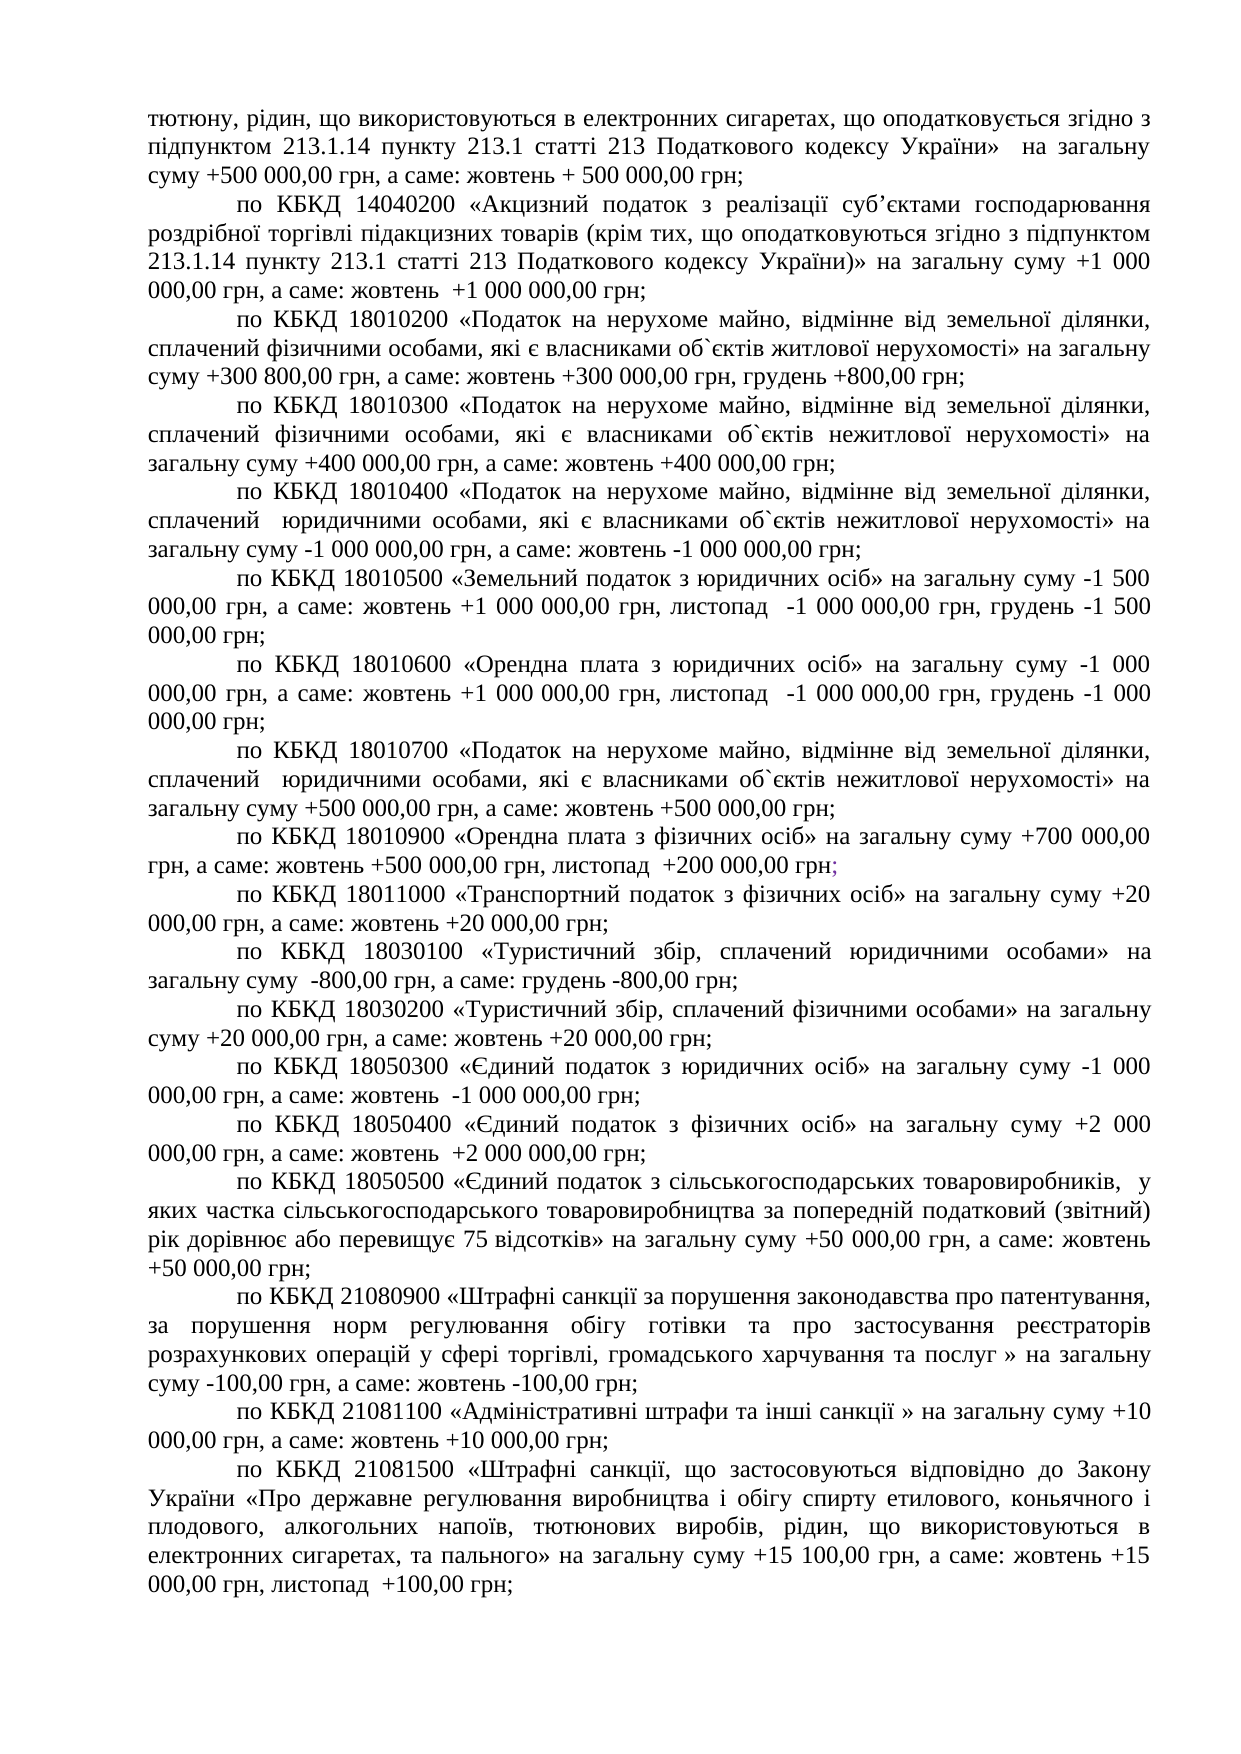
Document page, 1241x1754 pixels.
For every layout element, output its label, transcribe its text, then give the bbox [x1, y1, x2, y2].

text по КБКД 18030200 «Туристичний збір, сплачений фізичними особами» на загальну суму +20 000,00 грн, а саме: жовтень +20 000,00 грн; [148, 994, 1152, 1051]
text по КБКД 18030100 «Туристичний збір, сплачений юридичними особами» на загальну суму -800,00 грн, а саме: грудень -800,00 грн; [148, 936, 1152, 994]
text по КБКД 21081500 «Штрафні санкції, що застосовуються відповідно до Закону України «Про державне регулювання виробництва і обігу спирту етилового, коньячного і плодового, алкогольних напоїв, тютюнових виробів, рідин, що використовуються в електронних сигаретах, та пального» на загальну суму +15 100,00 грн, а саме: жовтень +15 000,00 грн, листопад +100,00 грн; [148, 1454, 1152, 1598]
text по КБКД 18010300 «Податок на нерухоме майно, відмінне від земельної ділянки, сплачений фізичними особами, які є власниками об`єктів нежитлової нерухомості» на загальну суму +400 000,00 грн, а саме: жовтень +400 000,00 грн; [148, 390, 1152, 476]
text по КБКД 18010600 «Орендна плата з юридичних осіб» на загальну суму -1 000 000,00 грн, а саме: жовтень +1 000 000,00 грн, листопад -1 000 000,00 грн, грудень -1 000 000,00 грн; [148, 649, 1152, 735]
text по КБКД 18010900 «Орендна плата з фізичних осіб» на загальну суму +700 000,00 грн, а саме: жовтень +500 000,00 грн, листопад +200 000,00 грн; [148, 821, 1152, 879]
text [148, 103, 1152, 189]
text по КБКД 18010700 «Податок на нерухоме майно, відмінне від земельної ділянки, сплачений юридичними особами, які є власниками об`єктів нежитлової нерухомості» на загальну суму +500 000,00 грн, а саме: жовтень +500 000,00 грн; [148, 735, 1152, 821]
text по КБКД 21081100 «Адміністративні штрафи та інші санкції » на загальну суму +10 000,00 грн, а саме: жовтень +10 000,00 грн; [148, 1396, 1152, 1454]
text по КБКД 18010200 «Податок на нерухоме майно, відмінне від земельної ділянки, сплачений фізичними особами, які є власниками об`єктів житлової нерухомості» на загальну суму +300 800,00 грн, а саме: жовтень +300 000,00 грн, грудень +800,00 грн; [148, 304, 1152, 390]
text по КБКД 18010500 «Земельний податок з юридичних осіб» на загальну суму -1 500 000,00 грн, а саме: жовтень +1 000 000,00 грн, листопад -1 000 000,00 грн, грудень -1 500 000,00 грн; [148, 563, 1152, 649]
text по КБКД 14040200 «Акцизний податок з реалізації суб’єктами господарювання роздрібної торгівлі підакцизних товарів (крім тих, що оподатковуються згідно з підпунктом 213.1.14 пункту 213.1 статті 213 Податкового кодексу України)» на загальну суму +1 000 000,00 грн, а саме: жовтень +1 000 000,00 грн; [148, 189, 1152, 304]
text по КБКД 18050500 «Єдиний податок з сільськогосподарських товаровиробників, у яких частка сільськогосподарського товаровиробництва за попередній податковий (звітний) рік дорівнює або перевищує 75 відсотків» на загальну суму +50 000,00 грн, а саме: жовтень +50 000,00 грн; [148, 1166, 1152, 1281]
text по КБКД 18010400 «Податок на нерухоме майно, відмінне від земельної ділянки, сплачений юридичними особами, які є власниками об`єктів нежитлової нерухомості» на загальну суму -1 000 000,00 грн, а саме: жовтень -1 000 000,00 грн; [148, 476, 1152, 563]
text по КБКД 18050300 «Єдиний податок з юридичних осіб» на загальну суму -1 000 000,00 грн, а саме: жовтень -1 000 000,00 грн; [148, 1051, 1152, 1109]
text по КБКД 21080900 «Штрафні санкції за порушення законодавства про патентування, за порушення норм регулювання обігу готівки та про застосування реєстраторів розрахункових операцій у сфері торгівлі, громадського харчування та послуг » на загальну суму -100,00 грн, а саме: жовтень -100,00 грн; [148, 1281, 1152, 1396]
text по КБКД 18050400 «Єдиний податок з фізичних осіб» на загальну суму +2 000 000,00 грн, а саме: жовтень +2 000 000,00 грн; [148, 1109, 1152, 1166]
text по КБКД 18011000 «Транспортний податок з фізичних осіб» на загальну суму +20 000,00 грн, а саме: жовтень +20 000,00 грн; [148, 879, 1152, 936]
